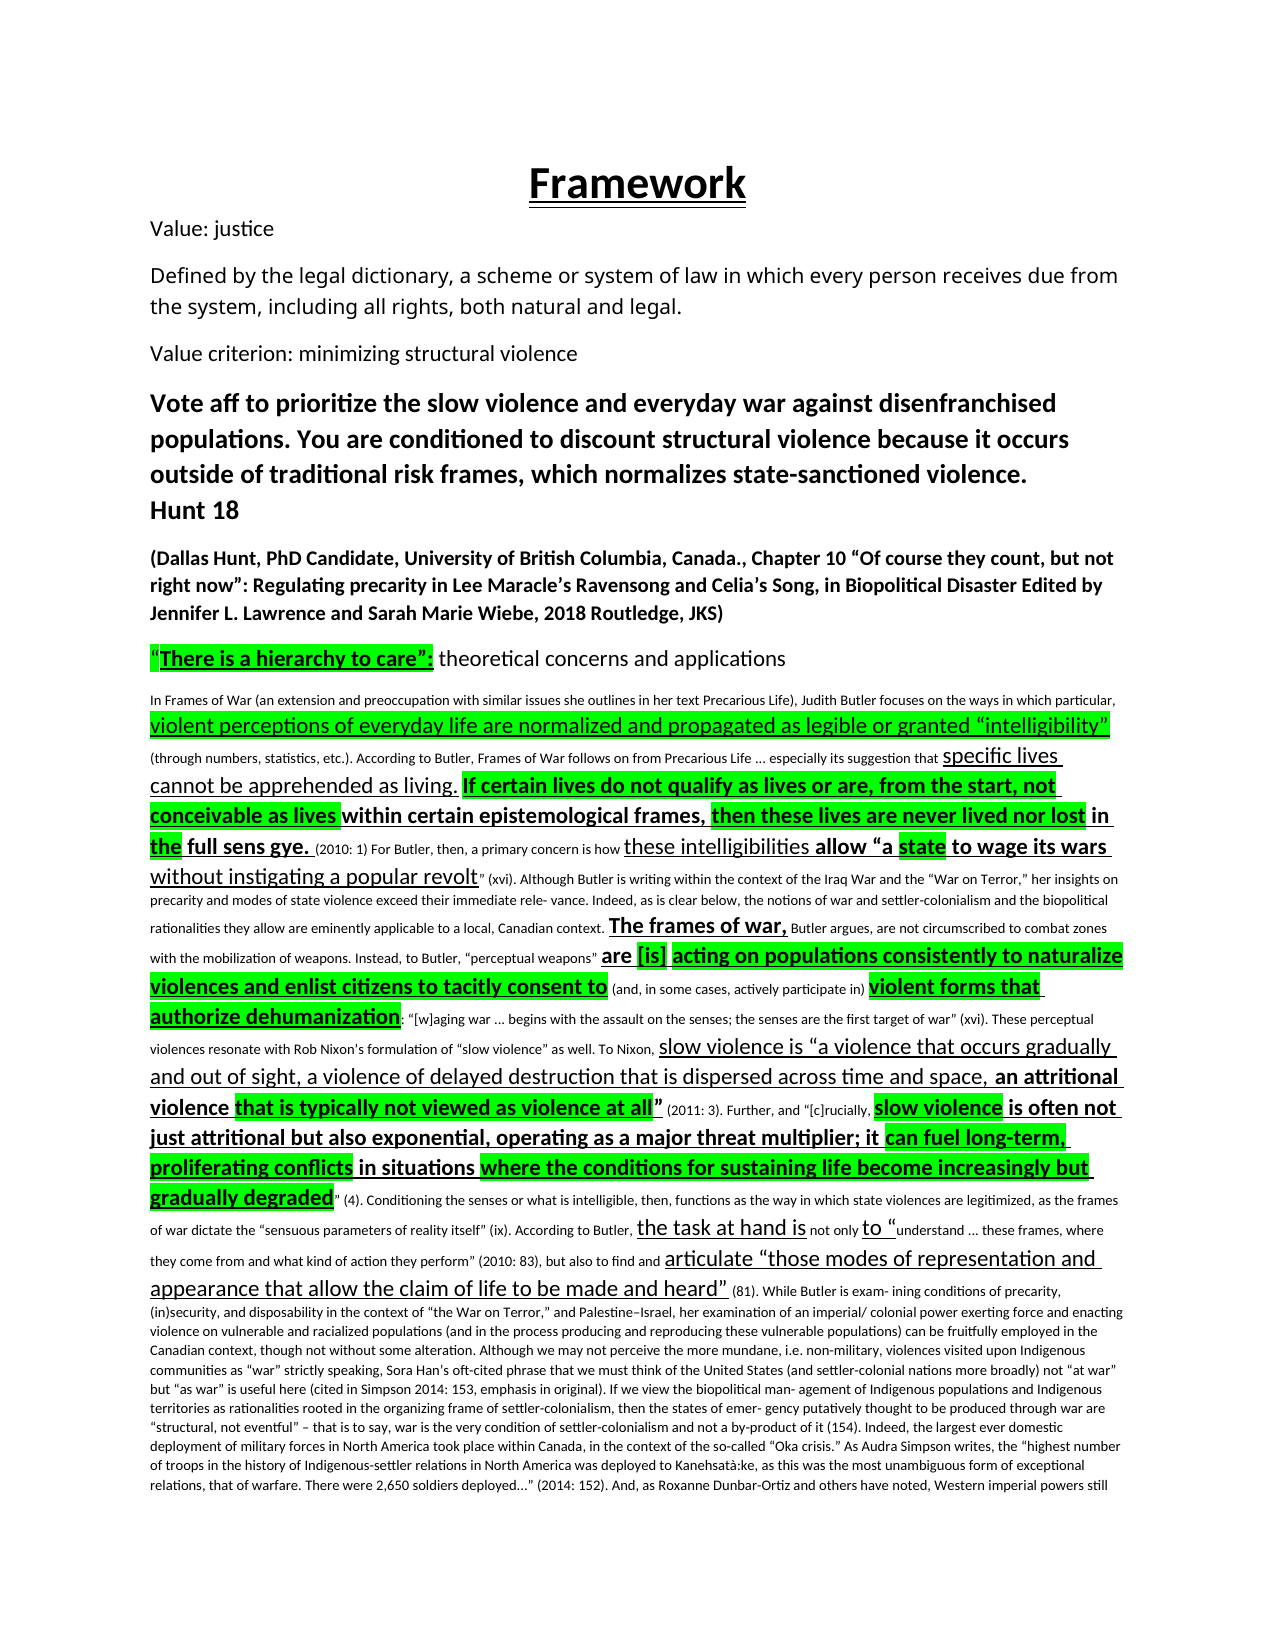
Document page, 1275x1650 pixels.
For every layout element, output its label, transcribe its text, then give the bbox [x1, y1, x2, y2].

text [150, 691, 1125, 1494]
text Value: justice [150, 214, 1125, 242]
text “There is a hierarchy to care”: theoretical concerns and applications [433, 644, 1125, 672]
text Hunt 18 [150, 493, 1125, 526]
text Value criterion: minimizing structural violence [150, 339, 1125, 367]
text Defined by the legal dictionary, a scheme or system of law in which every person receives due from the system, including all rights, both natural and legal. [150, 261, 1125, 320]
text (Dallas Hunt, PhD Candidate, University of British Columbia, Canada., Chapter 10 “Of course they count, but not right now”: Regulating precarity in Lee Maracle’s Ravensong and Celia’s Song, in Biopolitical Disaster Edited by Jennifer L. Lawrence and Sarah Marie Wiebe, 2018 Routledge, JKS) [150, 545, 1125, 626]
subtitle Framework [150, 154, 1125, 210]
subtitle Vote aff to prioritize the slow violence and everyday war against disenfranchised populations. You are conditioned to discount structural violence because it occurs outside of traditional risk frames, which normalizes state-sanctioned violence. [150, 386, 1125, 490]
